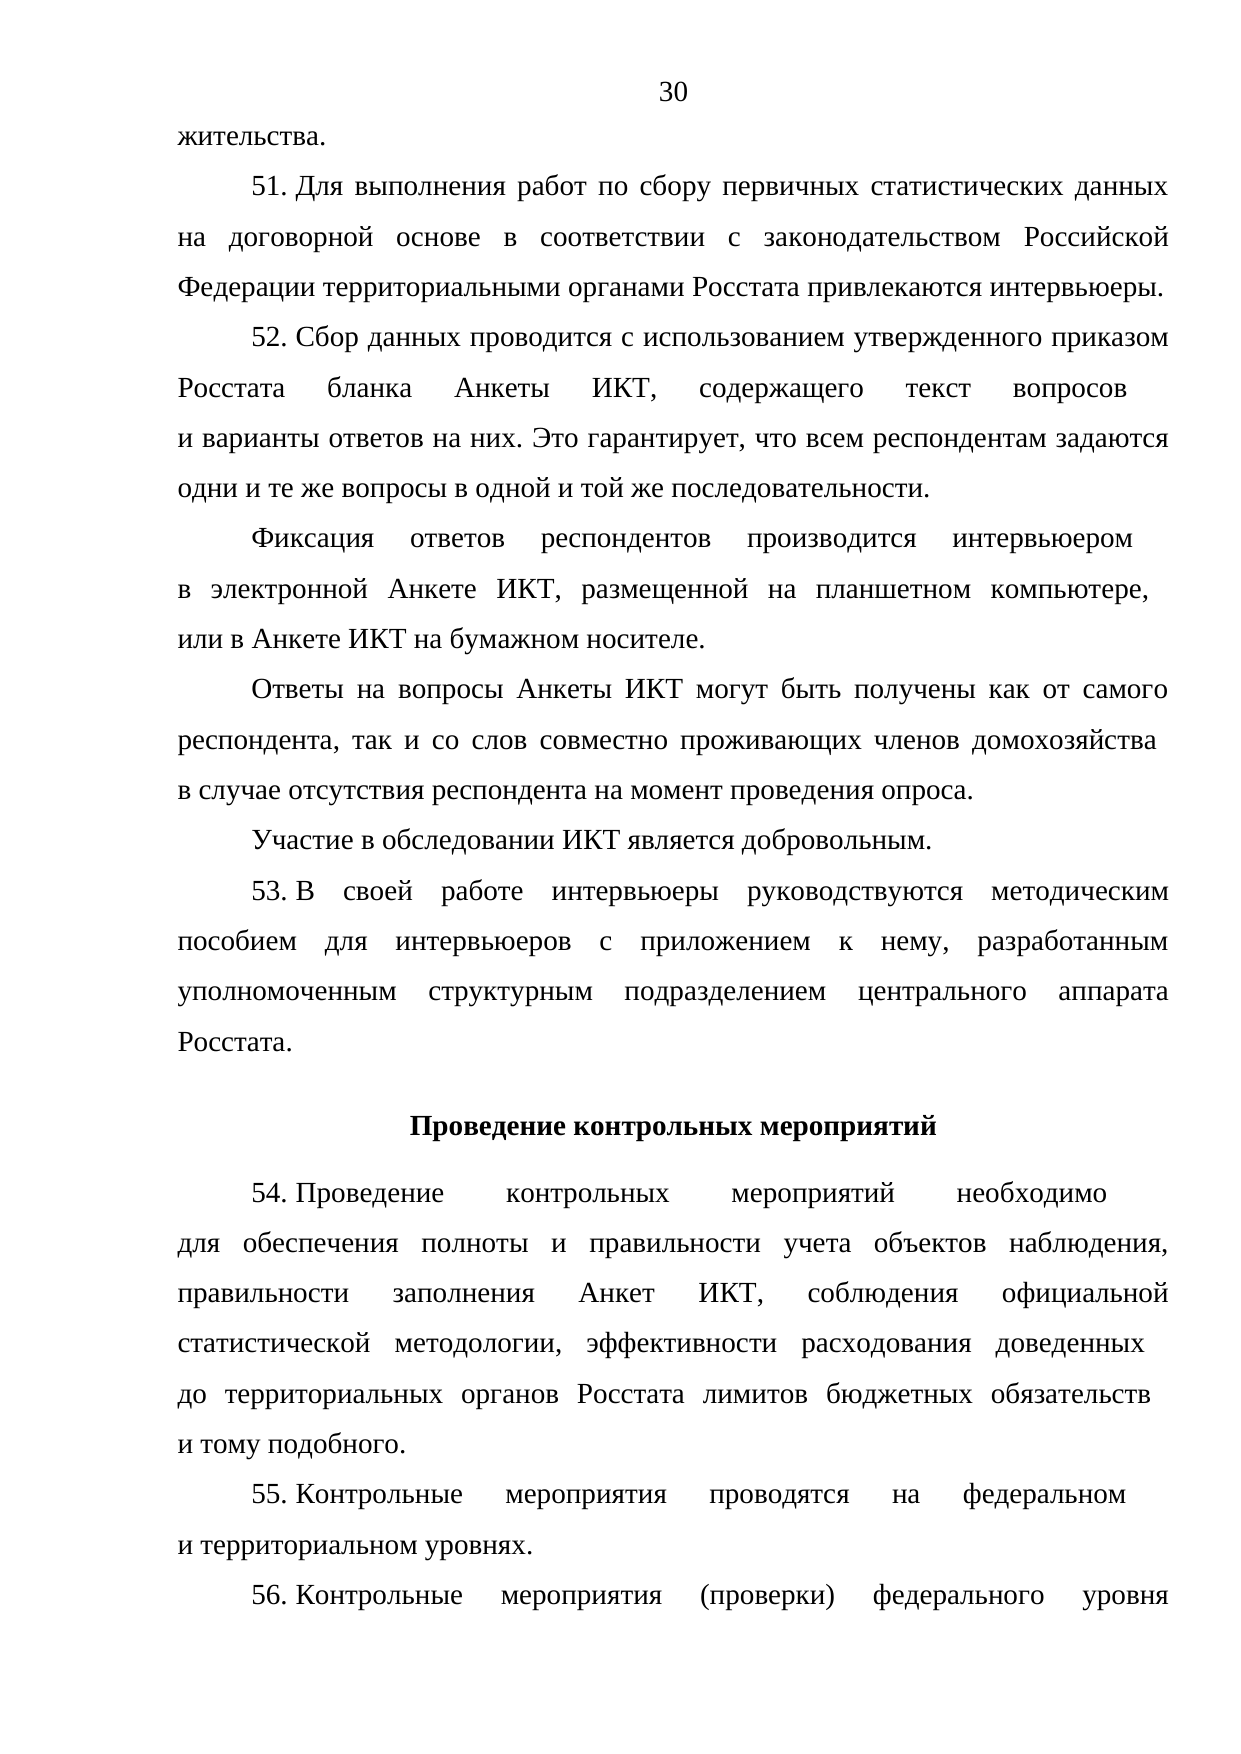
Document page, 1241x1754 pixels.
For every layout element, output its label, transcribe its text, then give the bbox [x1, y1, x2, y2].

list Для выполнения работ по сбору первичных статистических данных на договорной основе в соответствии с законодательством Российской Федерации территориальными органами Росстата привлекаются интервьюеры. [177, 168, 1169, 303]
text Фиксация ответов респондентов производится интервьюером в электронной Анкете ИКТ, размещенной на планшетном компьютере, или в Анкете ИКТ на бумажном носителе. [177, 521, 1169, 655]
text Проведение контрольных мероприятий [177, 1108, 1169, 1141]
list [177, 1577, 1169, 1611]
list Сбор данных проводится с использованием утвержденного приказом Росстата бланка Анкеты ИКТ, содержащего текст вопросов и варианты ответов на них. Это гарантирует, что всем респондентам задаются одни и те же вопросы в одной и той же последовательности. [177, 319, 1169, 504]
text Ответы на вопросы Анкеты ИКТ могут быть получены как от самого респондента, так и со слов совместно проживающих членов домохозяйства в случае отсутствия респондента на момент проведения опроса. [177, 672, 1169, 806]
text Участие в обследовании ИКТ является добровольным. [177, 822, 1169, 856]
list Проведение контрольных мероприятий необходимо для обеспечения полноты и правильности учета объектов наблюдения, правильности заполнения Анкет ИКТ, соблюдения официальной статистической методологии, эффективности расходования доведенных до территориальных органов Росстата лимитов бюджетных обязательств и тому подобного. [177, 1175, 1169, 1460]
list В своей работе интервьюеры руководствуются методическим пособием для интервьюеров с приложением к нему, разработанным уполномоченным структурным подразделением центрального аппарата Росстата. [177, 873, 1169, 1057]
list Контрольные мероприятия проводятся на федеральном и территориальном уровнях. [177, 1477, 1169, 1560]
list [177, 118, 1169, 152]
